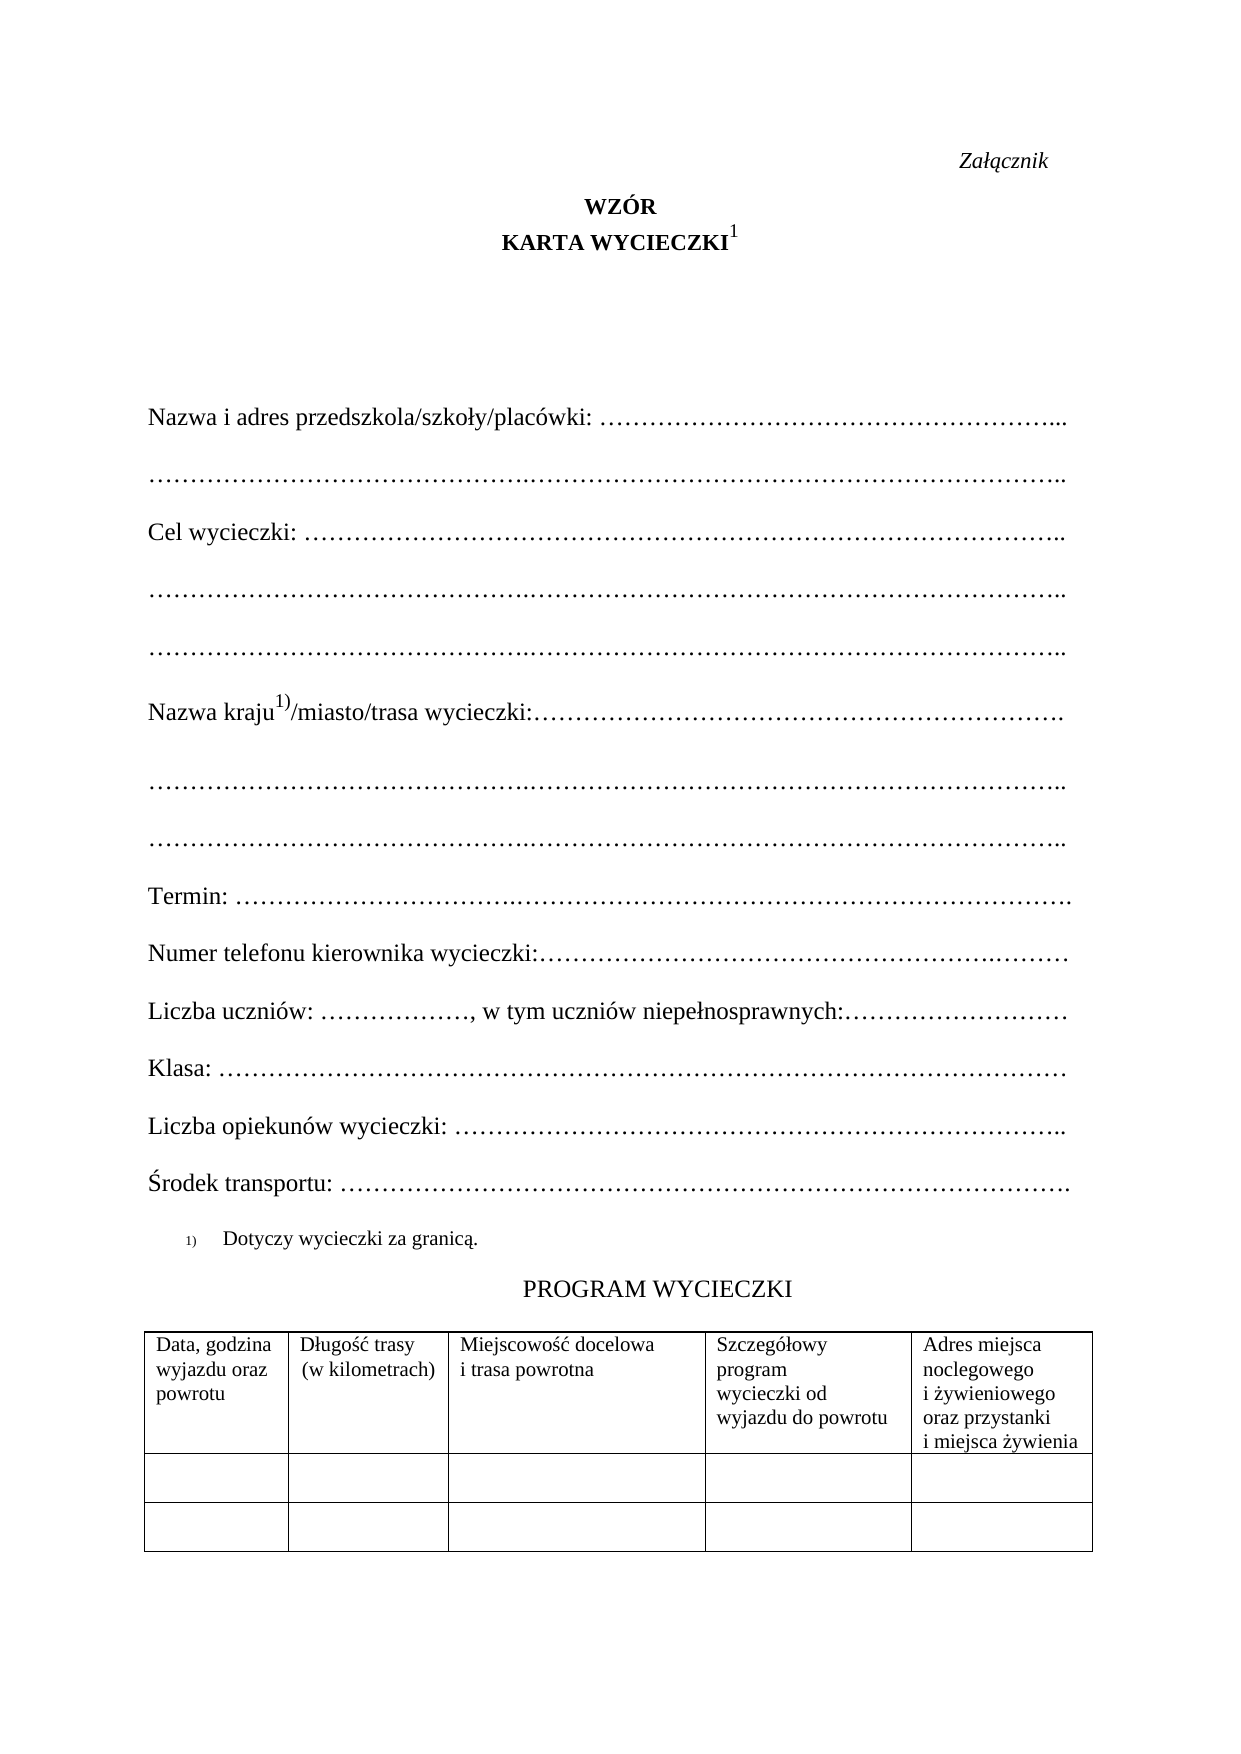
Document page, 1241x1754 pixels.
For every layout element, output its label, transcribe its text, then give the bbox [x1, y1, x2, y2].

table_cell [449, 1454, 705, 1502]
text ……………………………………….……………………………………………………….. [148, 632, 1093, 660]
table_cell [289, 1454, 448, 1502]
text ……………………………………….……………………………………………………….. [148, 459, 1093, 488]
list PROGRAM WYCIECZKI [223, 1274, 1093, 1303]
text ……………………………………….……………………………………………………….. [148, 766, 1093, 794]
text WZÓR [148, 193, 1093, 219]
table_cell [706, 1454, 911, 1502]
table_cell [289, 1503, 448, 1551]
text Klasa: ………………………………………………………………………………………… [148, 1053, 1093, 1082]
table_cell [912, 1454, 1092, 1502]
text Liczba uczniów: ………………, w tym uczniów niepełnosprawnych:……………………… [148, 996, 1093, 1024]
list Dotyczy wycieczki za granicą. [185, 1226, 1093, 1250]
text ……………………………………….……………………………………………………….. [148, 574, 1093, 603]
text Cel wycieczki: ……………………………………………………………………………….. [148, 517, 1093, 545]
table_header Adres miejsca noclegowego i żywieniowego oraz przystanki i miejsca żywienia [912, 1333, 1092, 1453]
table_cell [912, 1503, 1092, 1551]
table_header Szczegółowy program wycieczki od wyjazdu do powrotu [706, 1333, 911, 1453]
table_header Miejscowość docelowa i trasa powrotna [449, 1333, 705, 1453]
table_cell [449, 1503, 705, 1551]
text KARTA WYCIECZKI1 [148, 219, 1093, 258]
text Nazwa kraju1)/miasto/trasa wycieczki:………………………………………………………. [148, 689, 1093, 727]
table_cell [145, 1503, 288, 1551]
table_header Długość trasy (w kilometrach) [289, 1333, 448, 1453]
text Nazwa i adres przedszkola/szkoły/placówki: ………………………………………………... [148, 402, 1093, 430]
table_cell [706, 1503, 911, 1551]
text Numer telefonu kierownika wycieczki:……………………………………………….……… [148, 938, 1093, 967]
table_cell [145, 1454, 288, 1502]
text Załącznik [148, 148, 1093, 174]
text Termin: …………………………….…………………………………………………………. [148, 881, 1093, 909]
text Środek transportu: ……………………………………………………………………………. [148, 1168, 1093, 1197]
text ……………………………………….……………………………………………………….. [148, 823, 1093, 852]
text Liczba opiekunów wycieczki: ……………………………………………………………….. [148, 1111, 1093, 1139]
table_header Data, godzina wyjazdu oraz powrotu [145, 1333, 288, 1453]
